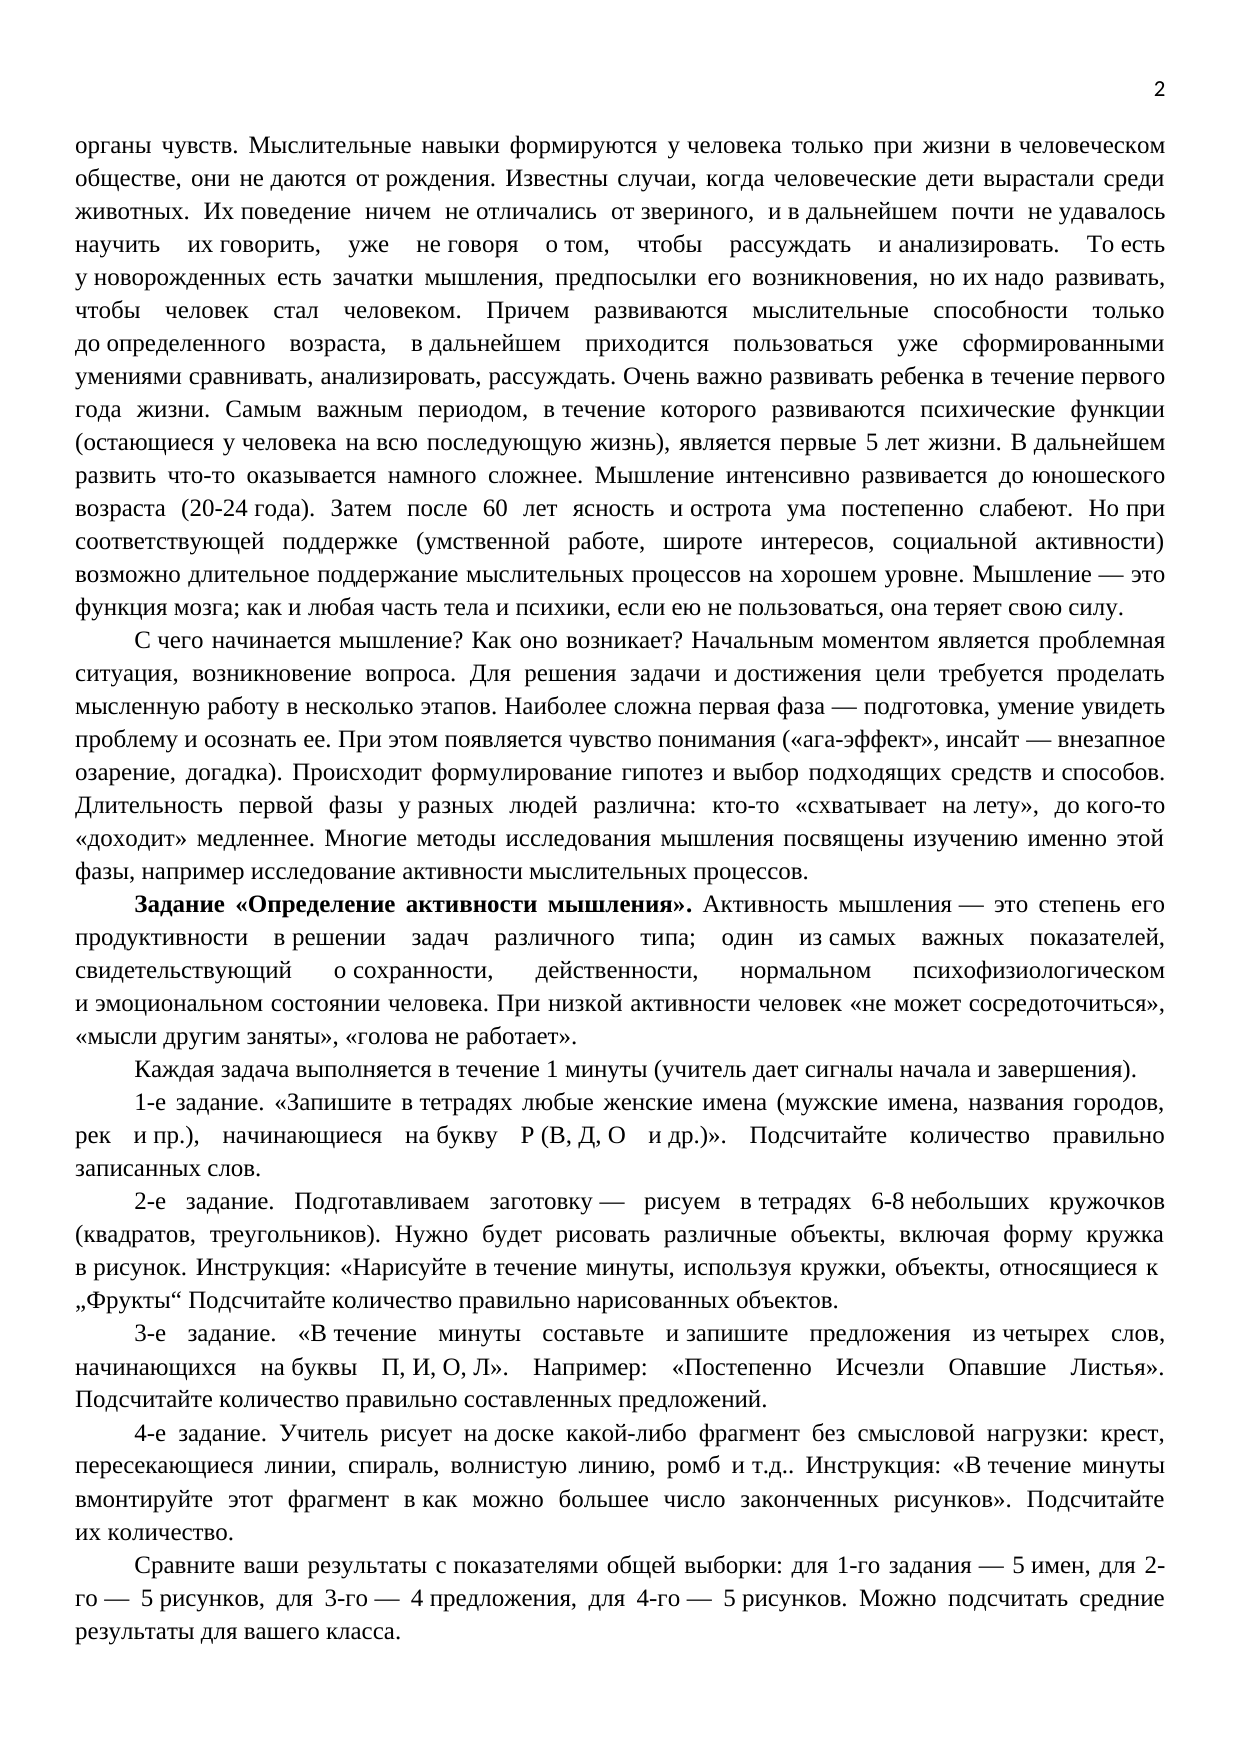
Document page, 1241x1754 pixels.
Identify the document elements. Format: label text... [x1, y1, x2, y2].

text Задание «Определение активности мышления». Активность мышления — это степень его продуктивности в решении задач различного типа; один из самых важных показателей, свидетельствующий о сохранности, действенности, нормальном психофизиологическом и эмоциональном состоянии человека. При низкой активности человек «не может сосредоточиться», «мысли другим заняты», «голова не работает». [75, 889, 1165, 1050]
text 1-е задание. «Запишите в тетрадях любые женские имена (мужские имена, названия городов, рек и пр.), начинающиеся на букву Р (В, Д, О и др.)». Подсчитайте количество правильно записанных слов. [75, 1087, 1165, 1182]
text Сравните ваши результаты с показателями общей выборки: для 1-го задания — 5 имен, для 2-го — 5 рисунков, для 3-го — 4 предложения, для 4-го — 5 рисунков. Можно подсчитать средние результаты для вашего класса. [75, 1550, 1165, 1644]
text Каждая задача выполняется в течение 1 минуты (учитель дает сигналы начала и завершения). [75, 1054, 1165, 1083]
text С чего начинается мышление? Как оно возникает? Начальным моментом является проблемная ситуация, возникновение вопроса. Для решения задачи и достижения цели требуется проделать мысленную работу в несколько этапов. Наиболее сложна первая фаза — подготовка, умение увидеть проблему и осознать ее. При этом появляется чувство понимания («ага-эффект», инсайт — внезапное озарение, догадка). Происходит формулирование гипотез и выбор подходящих средств и способов. Длительность первой фазы у разных людей различна: кто-то «схватывает на лету», до кого-то «доходит» медленнее. Многие методы исследования мышления посвящены изучению именно этой фазы, например исследование активности мыслительных процессов. [75, 625, 1165, 885]
text 3-е задание. «В течение минуты составьте и запишите предложения из четырех слов, начинающихся на буквы П, И, О, Л». Например: «Постепенно Исчезли Опавшие Листья». Подсчитайте количество правильно составленных предложений. [75, 1318, 1165, 1413]
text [75, 130, 1165, 621]
text 4-е задание. Учитель рисует на доске какой-либо фрагмент без смысловой нагрузки: крест, пересекающиеся линии, спираль, волнистую линию, ромб и т.д.. Инструкция: «В течение минуты вмонтируйте этот фрагмент в как можно большее число законченных рисунков». Подсчитайте их количество. [75, 1418, 1165, 1545]
text 2-е задание. Подготавливаем заготовку — рисуем в тетрадях 6-8 небольших кружочков (квадратов, треугольников). Нужно будет рисовать различные объекты, включая форму кружка в рисунок. Инструкция: «Нарисуйте в течение минуты, используя кружки, объекты, относящиеся к „Фрукты“ Подсчитайте количество правильно нарисованных объектов. [75, 1186, 1165, 1314]
